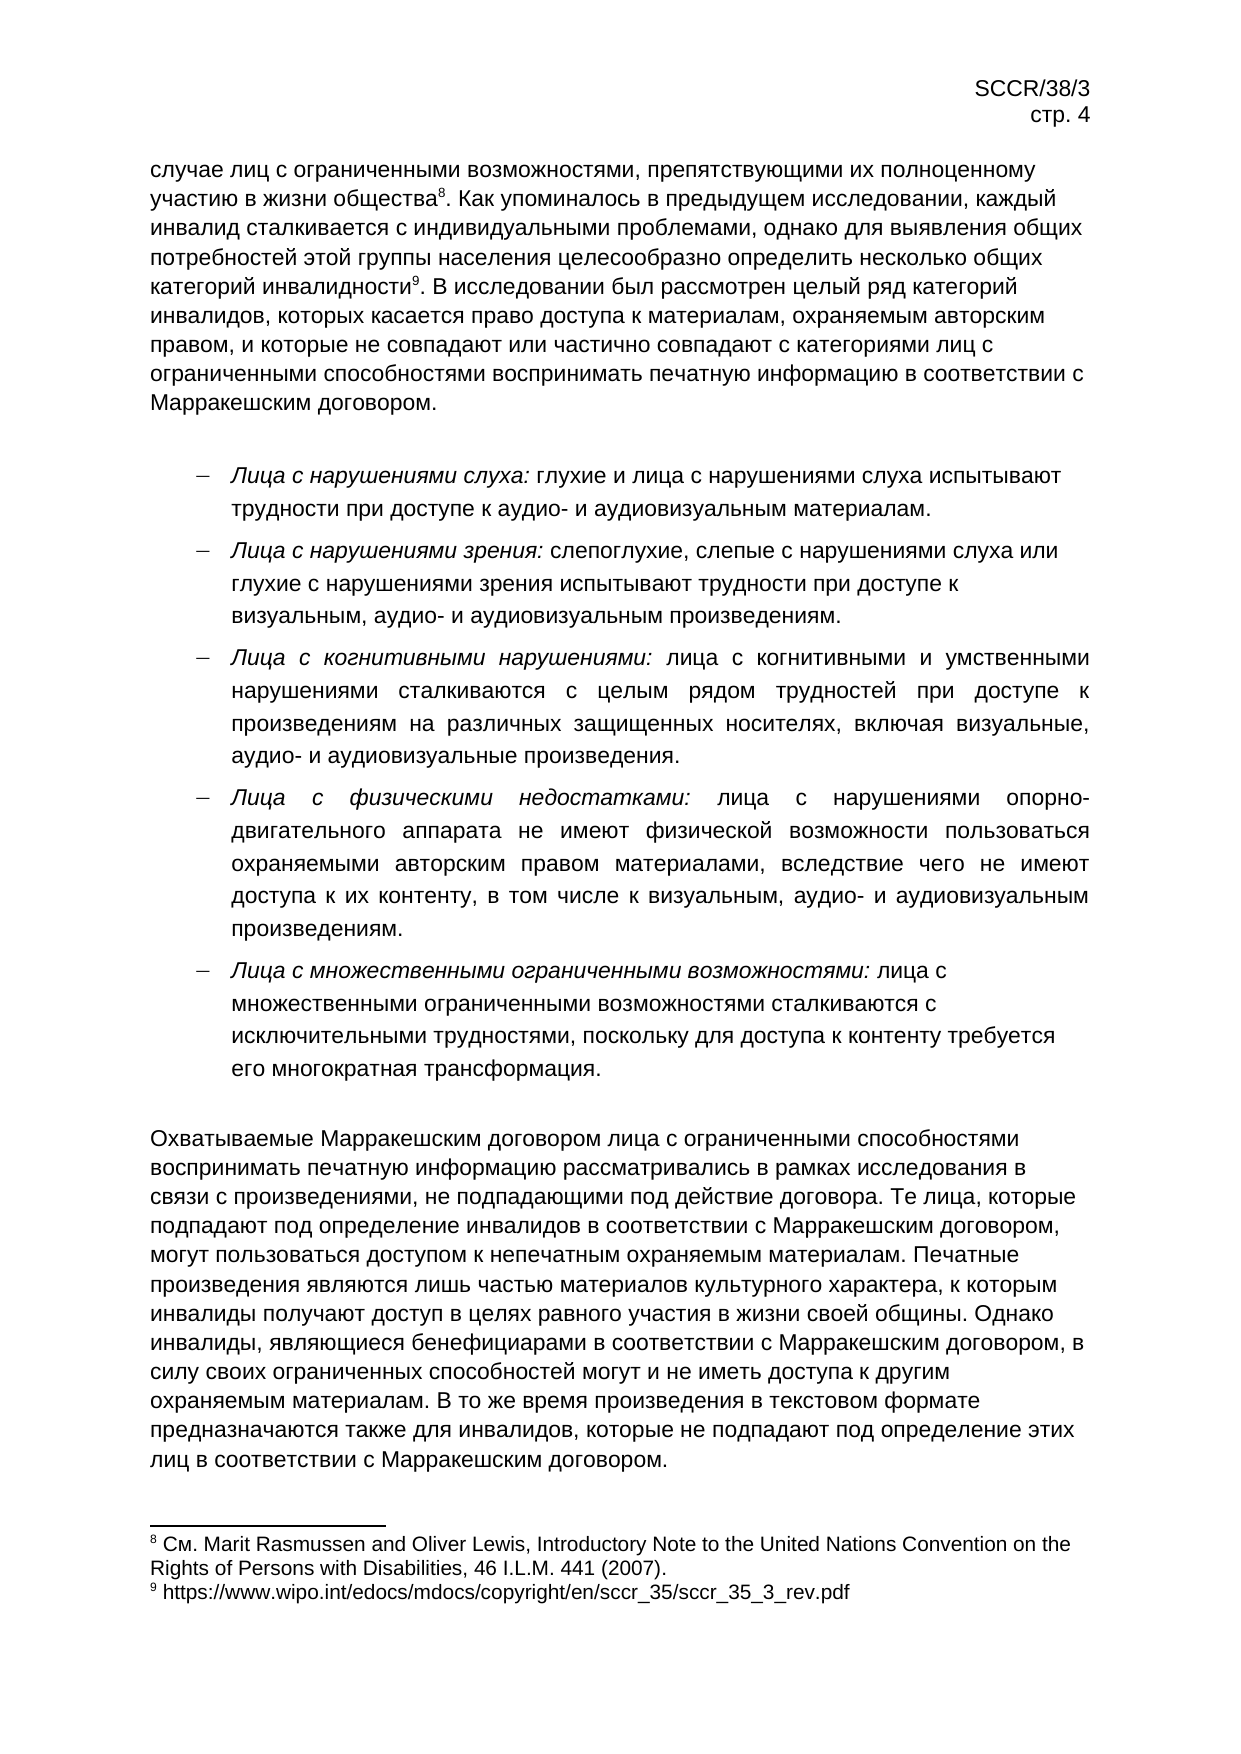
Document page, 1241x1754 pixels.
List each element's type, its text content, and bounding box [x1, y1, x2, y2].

list Лица с физическими недостатками: лица с нарушениями опорно-двигательного аппарата не имеют физической возможности пользоваться охраняемыми авторским правом материалами, вследствие чего не имеют доступа к их контенту, в том числе к визуальным, аудио- и аудиовизуальным произведениям. [194, 784, 1090, 942]
text Охватываемые Марракешским договором лица с ограниченными способностями воспринимать печатную информацию рассматривались в рамках исследования в связи с произведениями, не подпадающими под действие договора. Те лица, которые подпадают под определение инвалидов в соответствии с Марракешским договором, могут пользоваться доступом к непечатным охраняемым материалам. Печатные произведения являются лишь частью материалов культурного характера, к которым инвалиды получают доступ в целях равного участия в жизни своей общины. Однако инвалиды, являющиеся бенефициарами в соответствии с Марракешским договором, в силу своих ограниченных способностей могут и не иметь доступа к другим охраняемым материалам. В то же время произведения в текстовом формате предназначаются также для инвалидов, которые не подпадают под определение этих лиц в соответствии с Марракешским договором. [150, 1123, 1090, 1473]
list Лица с множественными ограниченными возможностями: лица с множественными ограниченными возможностями сталкиваются с исключительными трудностями, поскольку для доступа к контенту требуется его многократная трансформация. [194, 957, 1090, 1082]
list Лица с когнитивными нарушениями: лица с когнитивными и умственными нарушениями сталкиваются с целым рядом трудностей при доступе к произведениям на различных защищенных носителях, включая визуальные, аудио- и аудиовизуальные произведения. [194, 644, 1090, 769]
list Лица с нарушениями зрения: слепоглухие, слепые с нарушениями слуха или глухие с нарушениями зрения испытывают трудности при доступе к визуальным, аудио- и аудиовизуальным произведениям. [194, 537, 1090, 629]
list Лица с нарушениями слуха: глухие и лица с нарушениями слуха испытывают трудности при доступе к аудио- и аудиовизуальным материалам. [194, 462, 1090, 522]
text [150, 154, 1090, 417]
